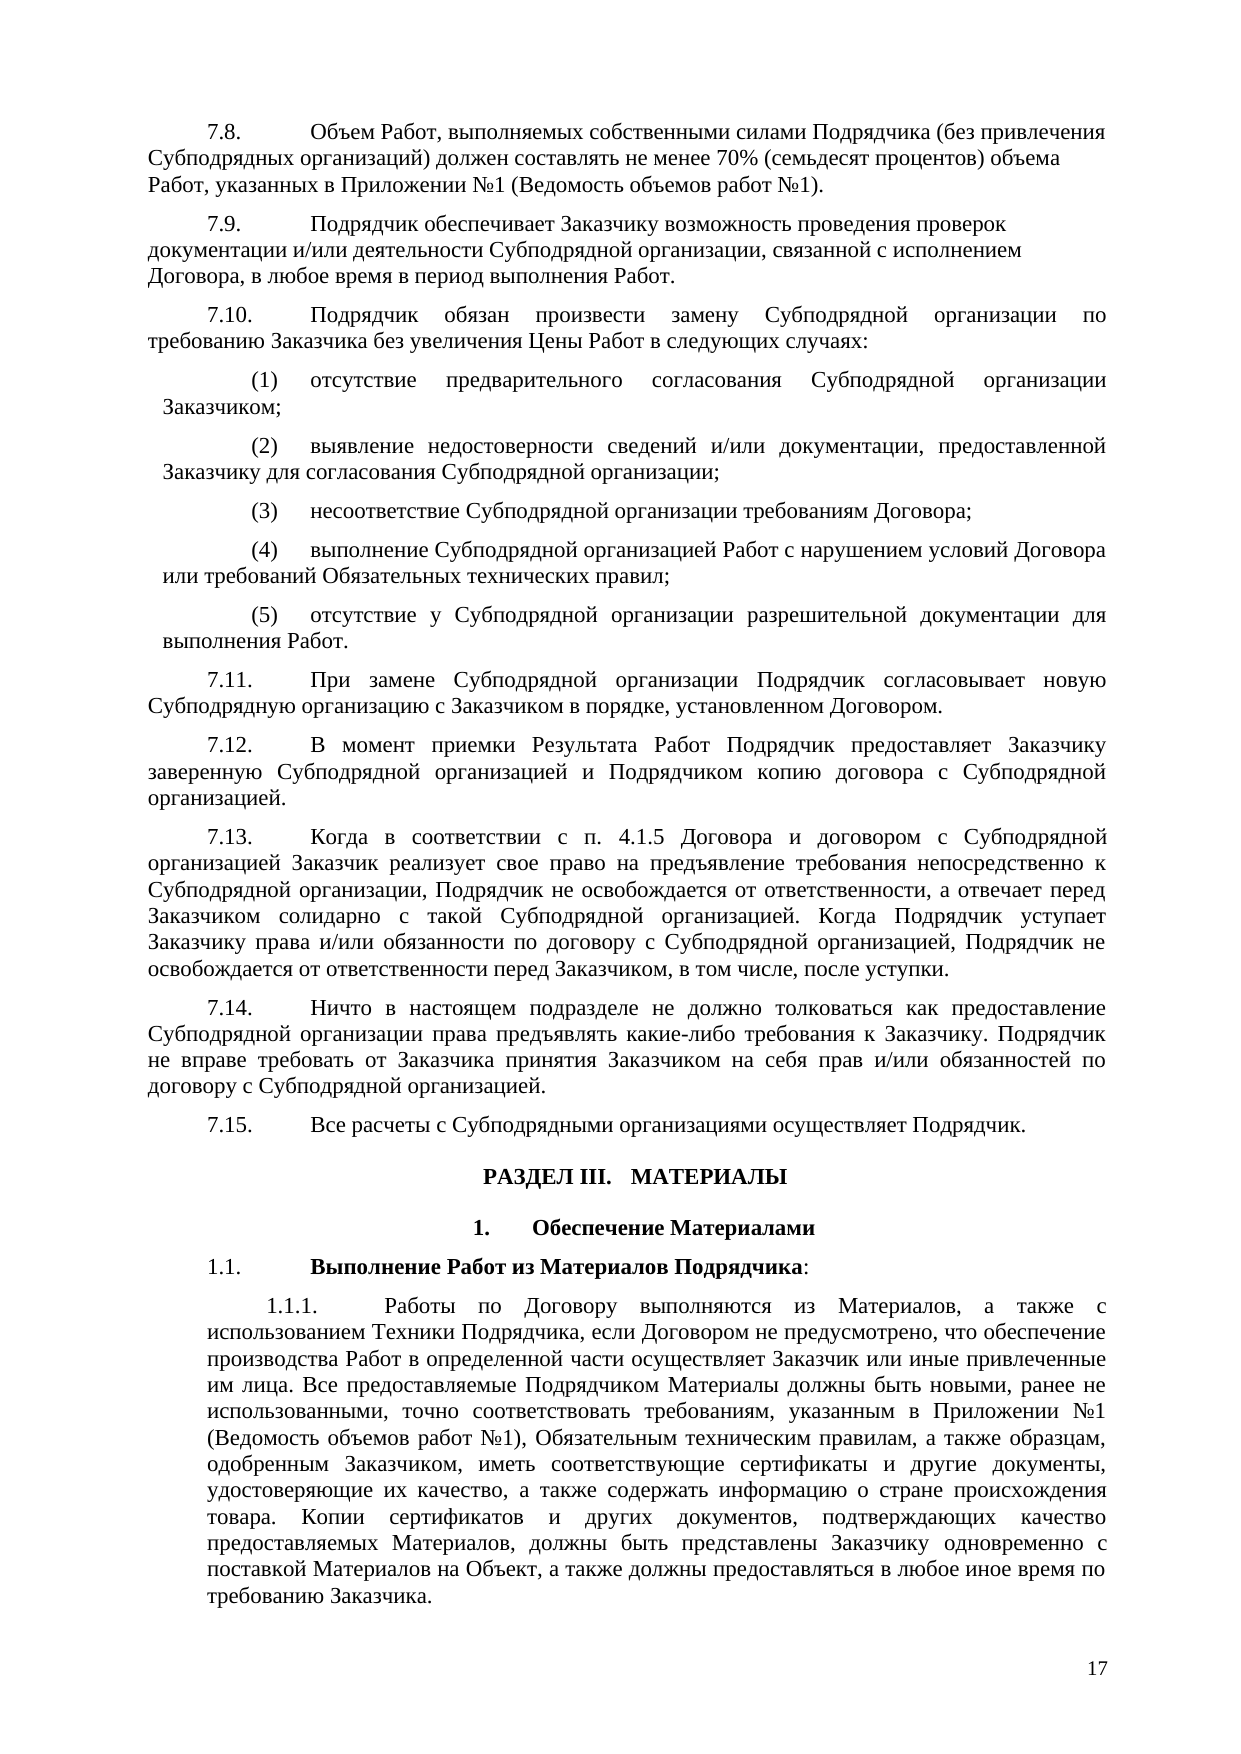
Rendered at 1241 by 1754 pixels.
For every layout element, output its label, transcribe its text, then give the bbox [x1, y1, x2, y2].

text выявление недостоверности сведений и/или документации, предоставленной Заказчику для согласования Субподрядной организации; [162, 432, 1107, 484]
text Ничто в настоящем подразделе не должно толковаться как предоставление Субподрядной организации права предъявлять какие-либо требования к Заказчику. Подрядчик не вправе требовать от Заказчика принятия Заказчиком на себя прав и/или обязанностей по договору с Субподрядной организацией. [148, 993, 1107, 1099]
text При замене Субподрядной организации Подрядчик согласовывает новую Субподрядную организацию с Заказчиком в порядке, установленном Договором. [148, 666, 1107, 719]
text Обеспечение Материалами [443, 1214, 1107, 1241]
text Работы по Договору выполняются из Материалов, а также с использованием Техники Подрядчика, если Договором не предусмотрено, что обеспечение производства Работ в определенной части осуществляет Заказчик или иные привлеченные им лица. Все предоставляемые Подрядчиком Материалы должны быть новыми, ранее не использованными, точно соответствовать требованиям, указанным в Приложении №1 (Ведомость объемов работ №1), Обязательным техническим правилам, а также образцам, одобренным Заказчиком, иметь соответствующие сертификаты и другие документы, удостоверяющие их качество, а также содержать информацию о стране происхождения товара. Копии сертификатов и других документов, подтверждающих качество предоставляемых Материалов, должны быть представлены Заказчику одновременно с поставкой Материалов на Объект, а также должны предоставляться в любое иное время по требованию Заказчика. [207, 1292, 1107, 1608]
text Подрядчик обязан произвести замену Субподрядной организации по требованию Заказчика без увеличения Цены Работ в следующих случаях: [148, 301, 1107, 354]
text отсутствие предварительного согласования Субподрядной организации Заказчиком; [162, 366, 1107, 419]
text отсутствие у Субподрядной организации разрешительной документации для выполнения Работ. [162, 601, 1107, 654]
text В момент приемки Результата Работ Подрядчик предоставляет Заказчику заверенную Субподрядной организацией и Подрядчиком копию договора с Субподрядной организацией. [148, 731, 1107, 810]
text Подрядчик обеспечивает Заказчику возможность проведения проверок документации и/или деятельности Субподрядной организации, связанной с исполнением Договора, в любое время в период выполнения Работ. [148, 210, 1107, 289]
text Когда в соответствии с п. 9.1.5 Договора и договором с Субподрядной организацией Заказчик реализует свое право на предъявление требования непосредственно к Субподрядной организации, Подрядчик не освобождается от ответственности, а отвечает перед Заказчиком солидарно с такой Субподрядной организацией. Когда Подрядчик уступает Заказчику права и/или обязанности по договору с Субподрядной организацией, Подрядчик не освобождается от ответственности перед Заказчиком, в том числе, после уступки. [148, 823, 1107, 981]
text Все расчеты с Субподрядными организациями осуществляет Подрядчик. [148, 1111, 1107, 1138]
text Объем Работ, выполняемых собственными силами Подрядчика (без привлечения Субподрядных организаций) должен составлять не менее 70% (семьдесят процентов) объема Работ, указанных в Приложении №1 (Ведомость объемов работ №1). [148, 118, 1107, 197]
text выполнение Субподрядной организацией Работ с нарушением условий Договора или требований Обязательных технических правил; [162, 536, 1107, 588]
text МАТЕРИАЛЫ [162, 1163, 1107, 1189]
text Выполнение Работ из Материалов Подрядчика: [148, 1253, 1107, 1279]
text несоответствие Субподрядной организации требованиям Договора; [162, 497, 1107, 523]
